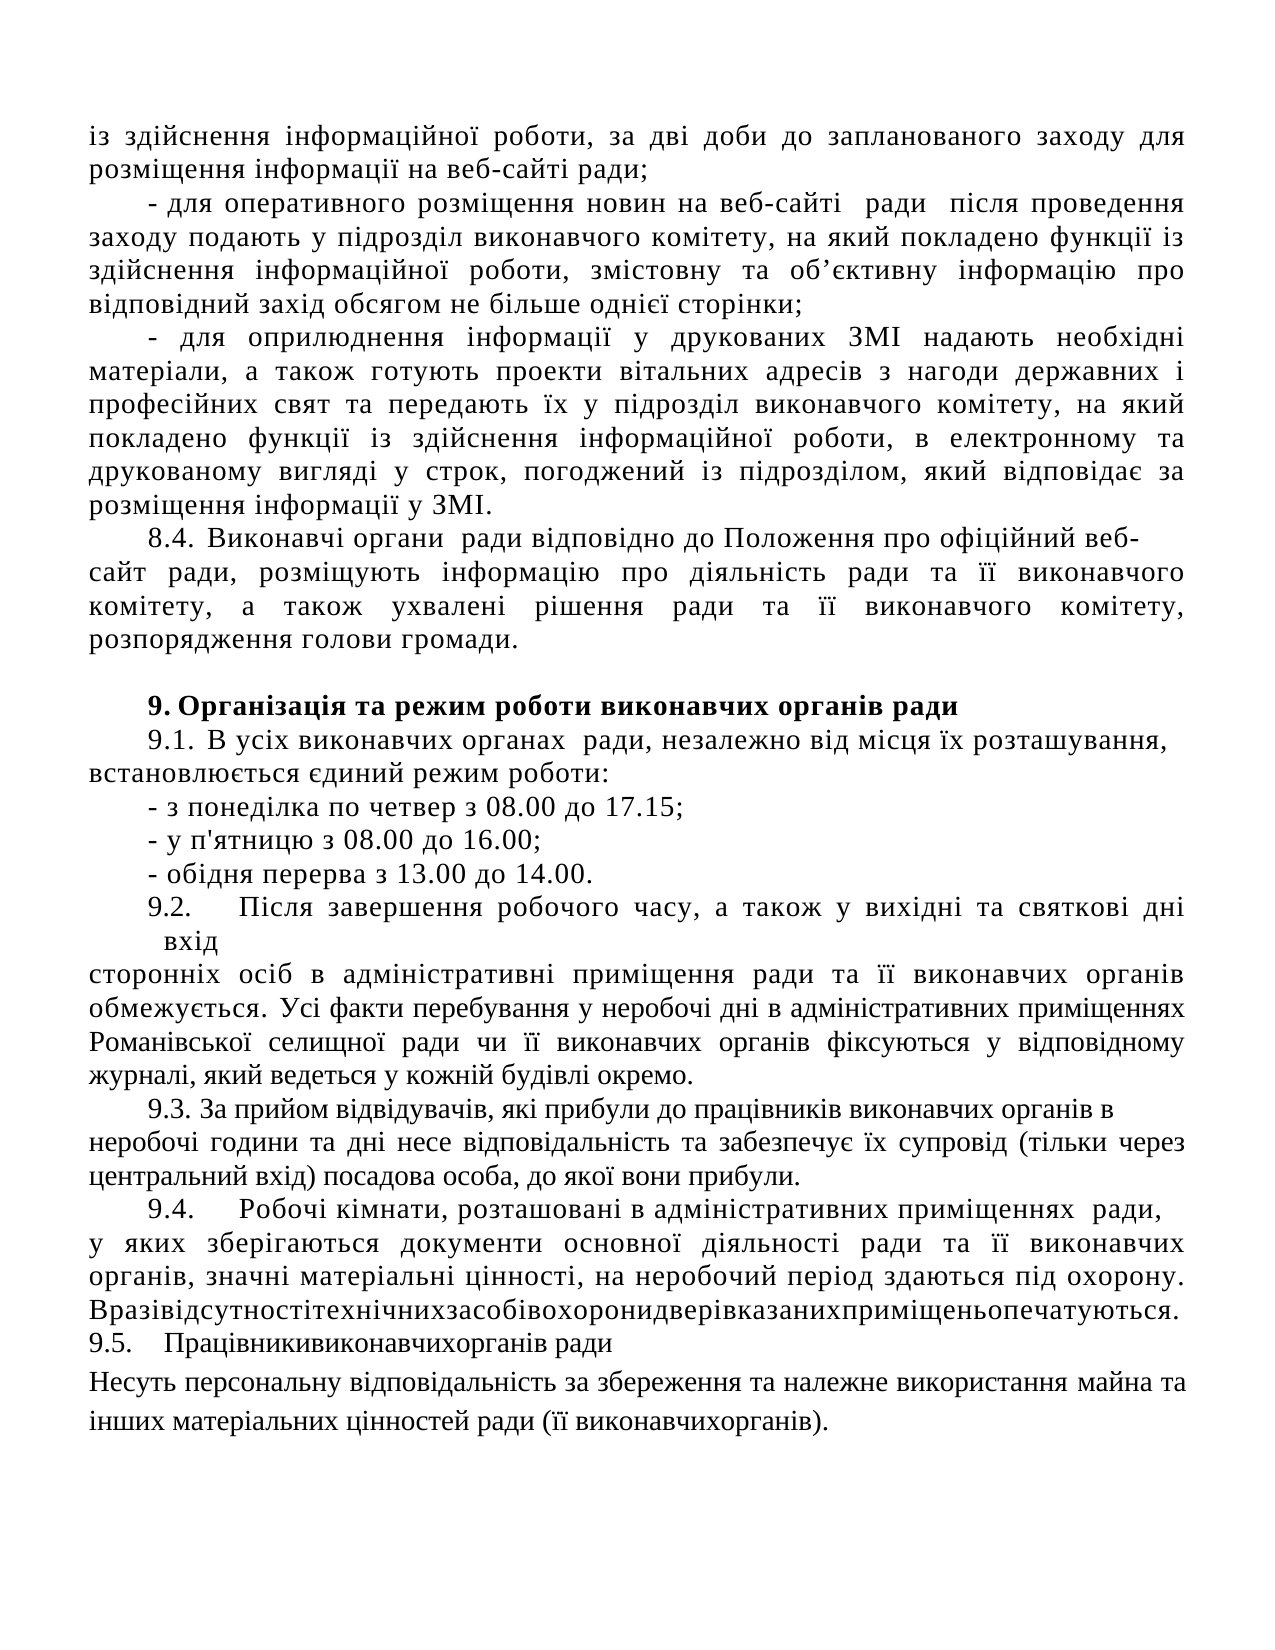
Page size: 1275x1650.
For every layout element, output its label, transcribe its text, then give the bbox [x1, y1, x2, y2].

text - у п'ятницю з 08.00 до 16.00; [89, 822, 1186, 856]
list Працівникивиконавчихорганів ради [89, 1326, 1186, 1359]
text - для оперативного розміщення новин на веб-сайті ради після проведення заходу подають у підрозділ виконавчого комітету, на який покладено функції із здійснення інформаційної роботи, змістовну та об’єктивну інформацію про відповідний захід обсягом не більше однієї сторінки; [89, 185, 1186, 319]
list В усіх виконавчих органах ради, незалежно від місця їх розташування, [148, 722, 1186, 755]
list Після завершення робочого часу, а також у вихідні та святкові дні вхід [148, 889, 1186, 957]
list Робочі кімнати, розташовані в адміністративних приміщеннях ради, [148, 1191, 1186, 1225]
text у яких зберігаються документи основної діяльності ради та її виконавчих органів, значні матеріальні цінності, на неробочий період здаються під охорону. Вразівідсутностітехнічнихзасобівохоронидверівказанихприміщеньопечатуються. [89, 1225, 1186, 1326]
text - для оприлюднення інформації у друкованих ЗМІ надають необхідні матеріали, а також готують проекти вітальних адресів з нагоди державних і професійних свят та передають їх у підрозділ виконавчого комітету, на який покладено функції із здійснення інформаційної роботи, в електронному та друкованому вигляді у строк, погоджений із підрозділом, який відповідає за розміщення інформації у ЗМІ. [89, 319, 1186, 521]
text сайт ради, розміщують інформацію про діяльність ради та її виконавчого комітету, а також ухвалені рішення ради та її виконавчого комітету, розпорядження голови громади. [89, 554, 1186, 655]
text - обідня перерва з 13.00 до 14.00. [89, 856, 1186, 889]
list Організація та режим роботи виконавчих органів ради [89, 688, 1186, 722]
text Несуть персональну відповідальність за збереження та належне використання майна та інших матеріальних цінностей ради (її виконавчихорганів). [89, 1364, 1186, 1436]
text сторонніх осіб в адміністративні приміщення ради та її виконавчих органів обмежується. Усі факти перебування у неробочі дні в адміністративних приміщеннях Романівської селищної ради чи її виконавчих органів фіксуються у відповідному журналі, який ведеться у кожній будівлі окремо. [89, 957, 1186, 1091]
text - з понеділка по четвер з 08.00 до 17.15; [89, 789, 1186, 822]
list За прийом відвідувачів, які прибули до працівників виконавчих органів в [148, 1091, 1186, 1124]
text встановлюється єдиний режим роботи: [89, 755, 1186, 789]
list Виконавчі органи ради відповідно до Положення про офіційний веб- [148, 521, 1186, 554]
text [89, 118, 1186, 185]
text неробочі години та дні несе відповідальність та забезпечує їх супровід (тільки через центральний вхід) посадова особа, до якої вони прибули. [89, 1124, 1186, 1191]
